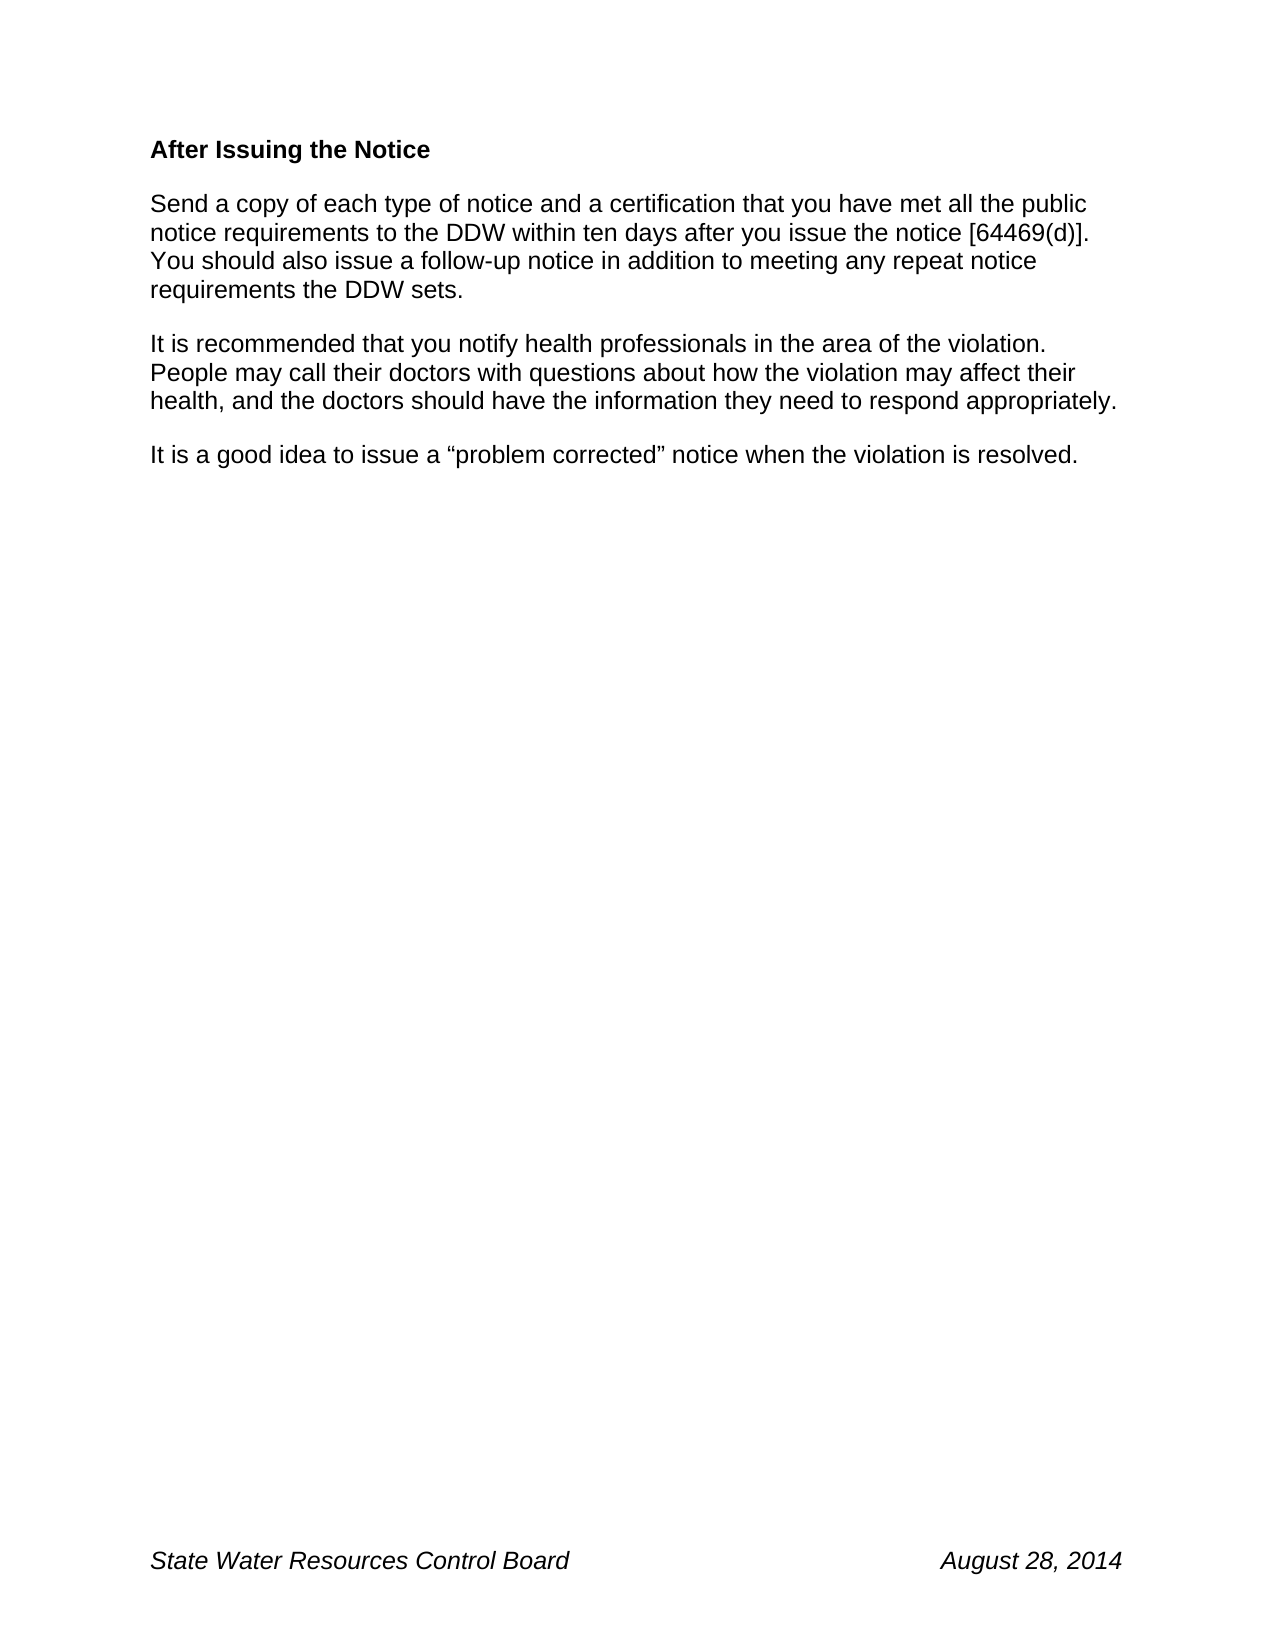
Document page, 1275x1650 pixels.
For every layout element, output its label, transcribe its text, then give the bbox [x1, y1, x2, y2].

text It is a good idea to issue a “problem corrected” notice when the violation is resolved. [150, 440, 1125, 469]
text It is recommended that you notify health professionals in the area of the violation. People may call their doctors with questions about how the violation may affect their health, and the doctors should have the information they need to respond appropriately. [150, 329, 1125, 415]
text Send a copy of each type of notice and a certification that you have met all the public notice requirements to the DDW within ten days after you issue the notice [64469(d)]. You should also issue a follow-up notice in addition to meeting any repeat notice requirements the DDW sets. [150, 189, 1125, 304]
subtitle After Issuing the Notice [150, 135, 1125, 164]
